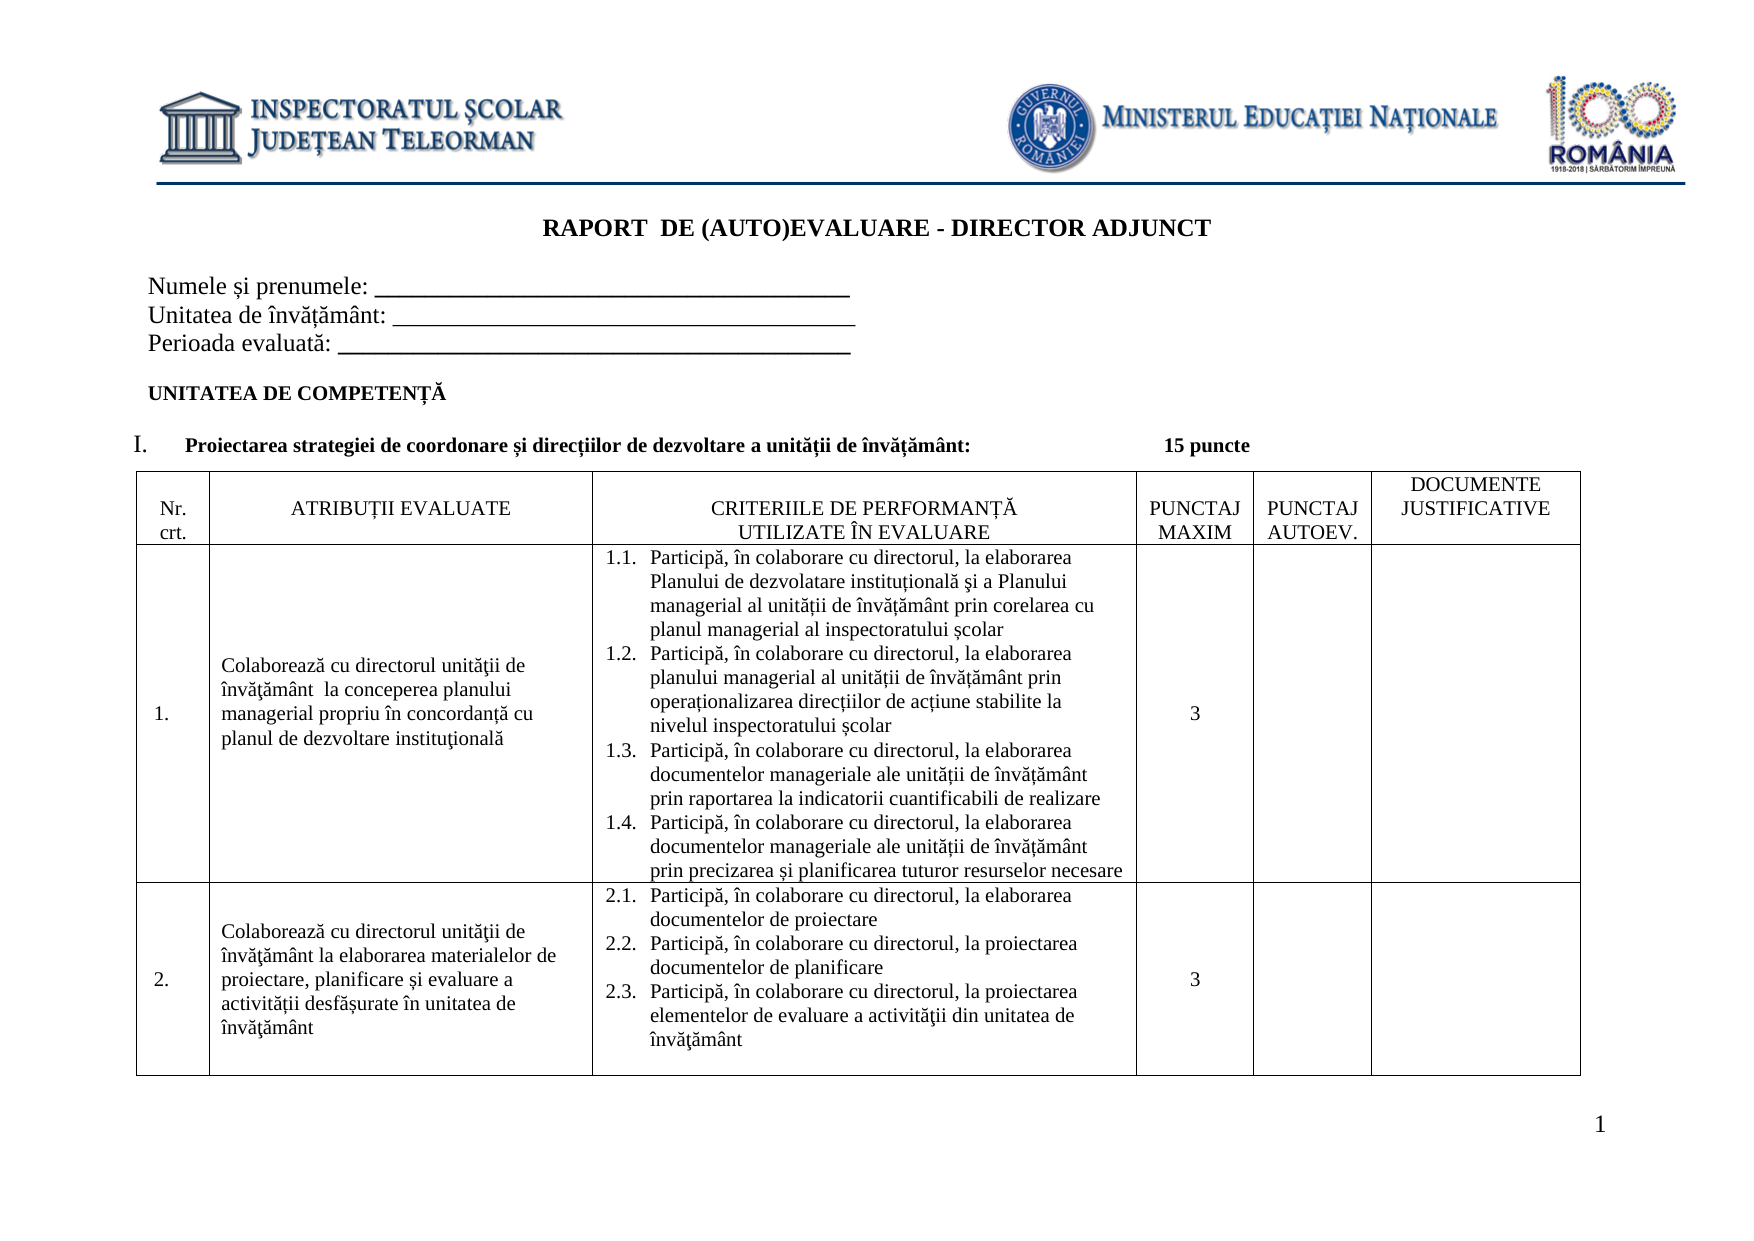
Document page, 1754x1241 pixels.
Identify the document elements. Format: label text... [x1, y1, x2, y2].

table_cell [1372, 545, 1580, 882]
table_cell Participă, în colaborare cu directorul, la elaborarea documentelor de proiectare Participă, în colaborare cu directorul, la proiectarea documentelor de planificare Participă, în colaborare cu directorul, la proiectarea elementelor de evaluare a activităţii din unitatea de învăţământ [593, 883, 1136, 1075]
table_cell [1254, 883, 1371, 1075]
table_cell [1372, 883, 1580, 1075]
picture [147, 73, 1686, 185]
table_cell [137, 545, 209, 882]
text Numele și prenumele: ______________________________________ [148, 271, 1606, 300]
table_cell Colaborează cu directorul unităţii de învăţământ la elaborarea materialelor de proiectare, planificare și evaluare a activității desfășurate în unitatea de învăţământ [210, 883, 592, 1075]
text UNITATEA DE COMPETENȚĂ [148, 381, 1606, 405]
list Proiectarea strategiei de coordonare și direcțiilor de dezvoltare a unității de învățământ: 15 puncte [148, 429, 1606, 458]
table_header PUNCTAJ MAXIM [1137, 472, 1253, 544]
table_header DOCUMENTE JUSTIFICATIVE [1372, 472, 1580, 544]
table_header ATRIBUȚII EVALUATE [210, 472, 592, 544]
text Unitatea de învățământ: _____________________________________ [148, 300, 1606, 328]
table_cell Colaborează cu directorul unităţii de învăţământ la conceperea planului managerial propriu în concordanță cu planul de dezvoltare instituţională [210, 545, 592, 882]
text Perioada evaluată: _________________________________________ [148, 328, 1606, 357]
table_header CRITERIILE DE PERFORMANȚĂ UTILIZATE ÎN EVALUARE [593, 472, 1136, 544]
table_cell 3 [1137, 883, 1253, 1075]
table_header PUNCTAJ AUTOEV. [1254, 472, 1371, 544]
table_cell 3 [1137, 545, 1253, 882]
table_header Nr. crt. [137, 472, 209, 544]
table_cell [1254, 545, 1371, 882]
table_cell Participă, în colaborare cu directorul, la elaborarea Planului de dezvolatare instituțională şi a Planului managerial al unității de învățământ prin corelarea cu planul managerial al inspectoratului școlar Participă, în colaborare cu directorul, la elaborarea planului managerial al unității de învățământ prin operaționalizarea direcțiilor de acțiune stabilite la nivelul inspectoratului școlar Participă, în colaborare cu directorul, la elaborarea documentelor manageriale ale unității de învățământ prin raportarea la indicatorii cuantificabili de realizare Participă, în colaborare cu directorul, la elaborarea documentelor manageriale ale unității de învățământ prin precizarea și planificarea tuturor resurselor necesare [593, 545, 1136, 882]
table_cell [137, 883, 209, 1075]
text RAPORT DE (AUTO)EVALUARE - DIRECTOR ADJUNCT [148, 213, 1606, 242]
